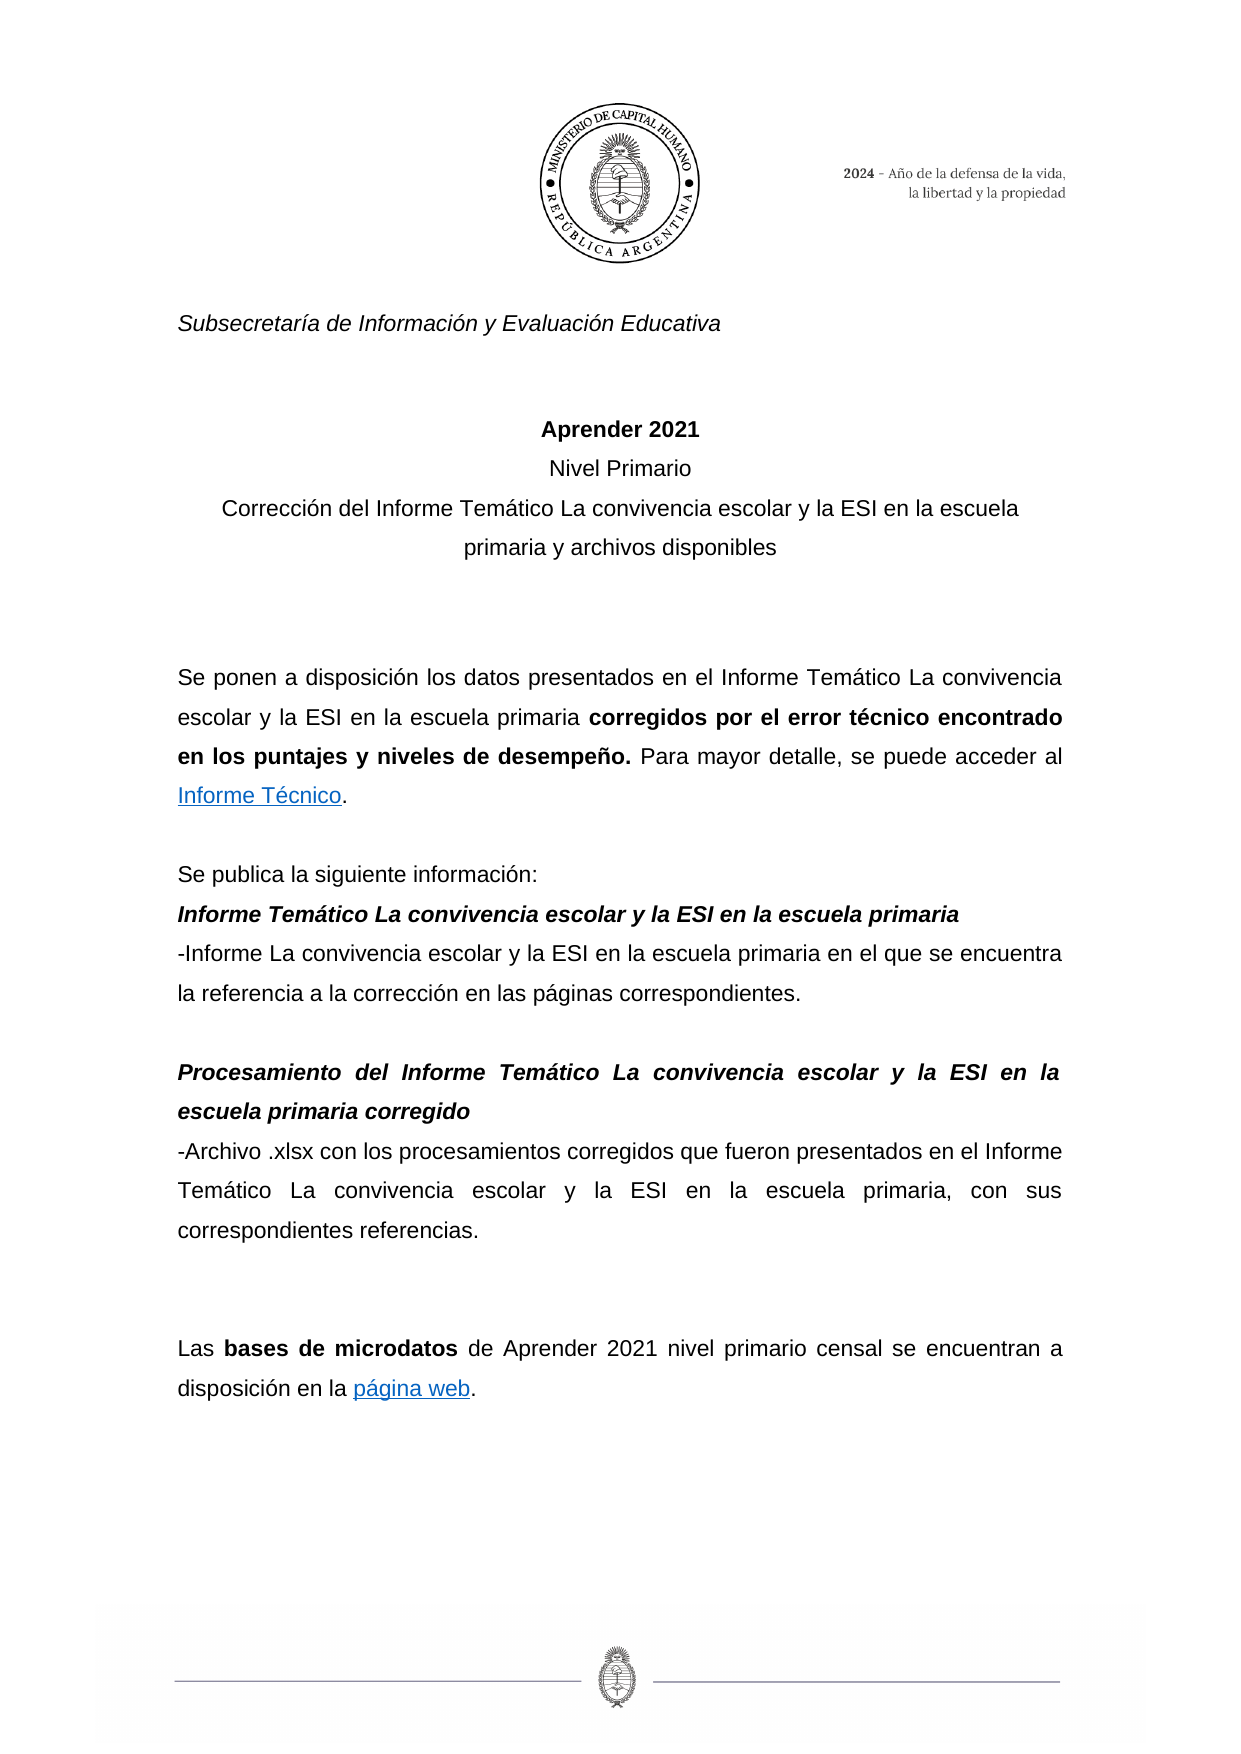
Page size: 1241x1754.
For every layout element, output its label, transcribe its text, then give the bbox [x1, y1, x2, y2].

text Procesamiento del Informe Temático La convivencia escolar y la ESI en la escuela primaria corregido [177, 1059, 1063, 1125]
text Nivel Primario [177, 455, 1063, 481]
text -Archivo .xlsx con los procesamientos corregidos que fueron presentados en el Informe Temático La convivencia escolar y la ESI en la escuela primaria, con sus correspondientes referencias. [177, 1138, 1063, 1243]
text Las bases de microdatos de Aprender 2021 nivel primario censal se encuentran a disposición en la página web. [177, 1335, 1063, 1401]
text Corrección del Informe Temático La convivencia escolar y la ESI en la escuela primaria y archivos disponibles [177, 494, 1063, 560]
text -Informe La convivencia escolar y la ESI en la escuela primaria en el que se encuentra la referencia a la corrección en las páginas correspondientes. [177, 940, 1063, 1006]
text Informe Temático La convivencia escolar y la ESI en la escuela primaria [177, 901, 1063, 927]
text Se ponen a disposición los datos presentados en el Informe Temático La convivencia escolar y la ESI en la escuela primaria corregidos por el error técnico encontrado en los puntajes y niveles de desempeño. Para mayor detalle, se puede acceder al Informe Técnico. [177, 664, 1063, 809]
picture [95, 1604, 1146, 1743]
text Se publica la siguiente información: [177, 861, 1063, 888]
picture [45, 73, 1198, 301]
text Aprender 2021 [177, 416, 1063, 442]
text Subsecretaría de Información y Evaluación Educativa [177, 310, 1063, 336]
